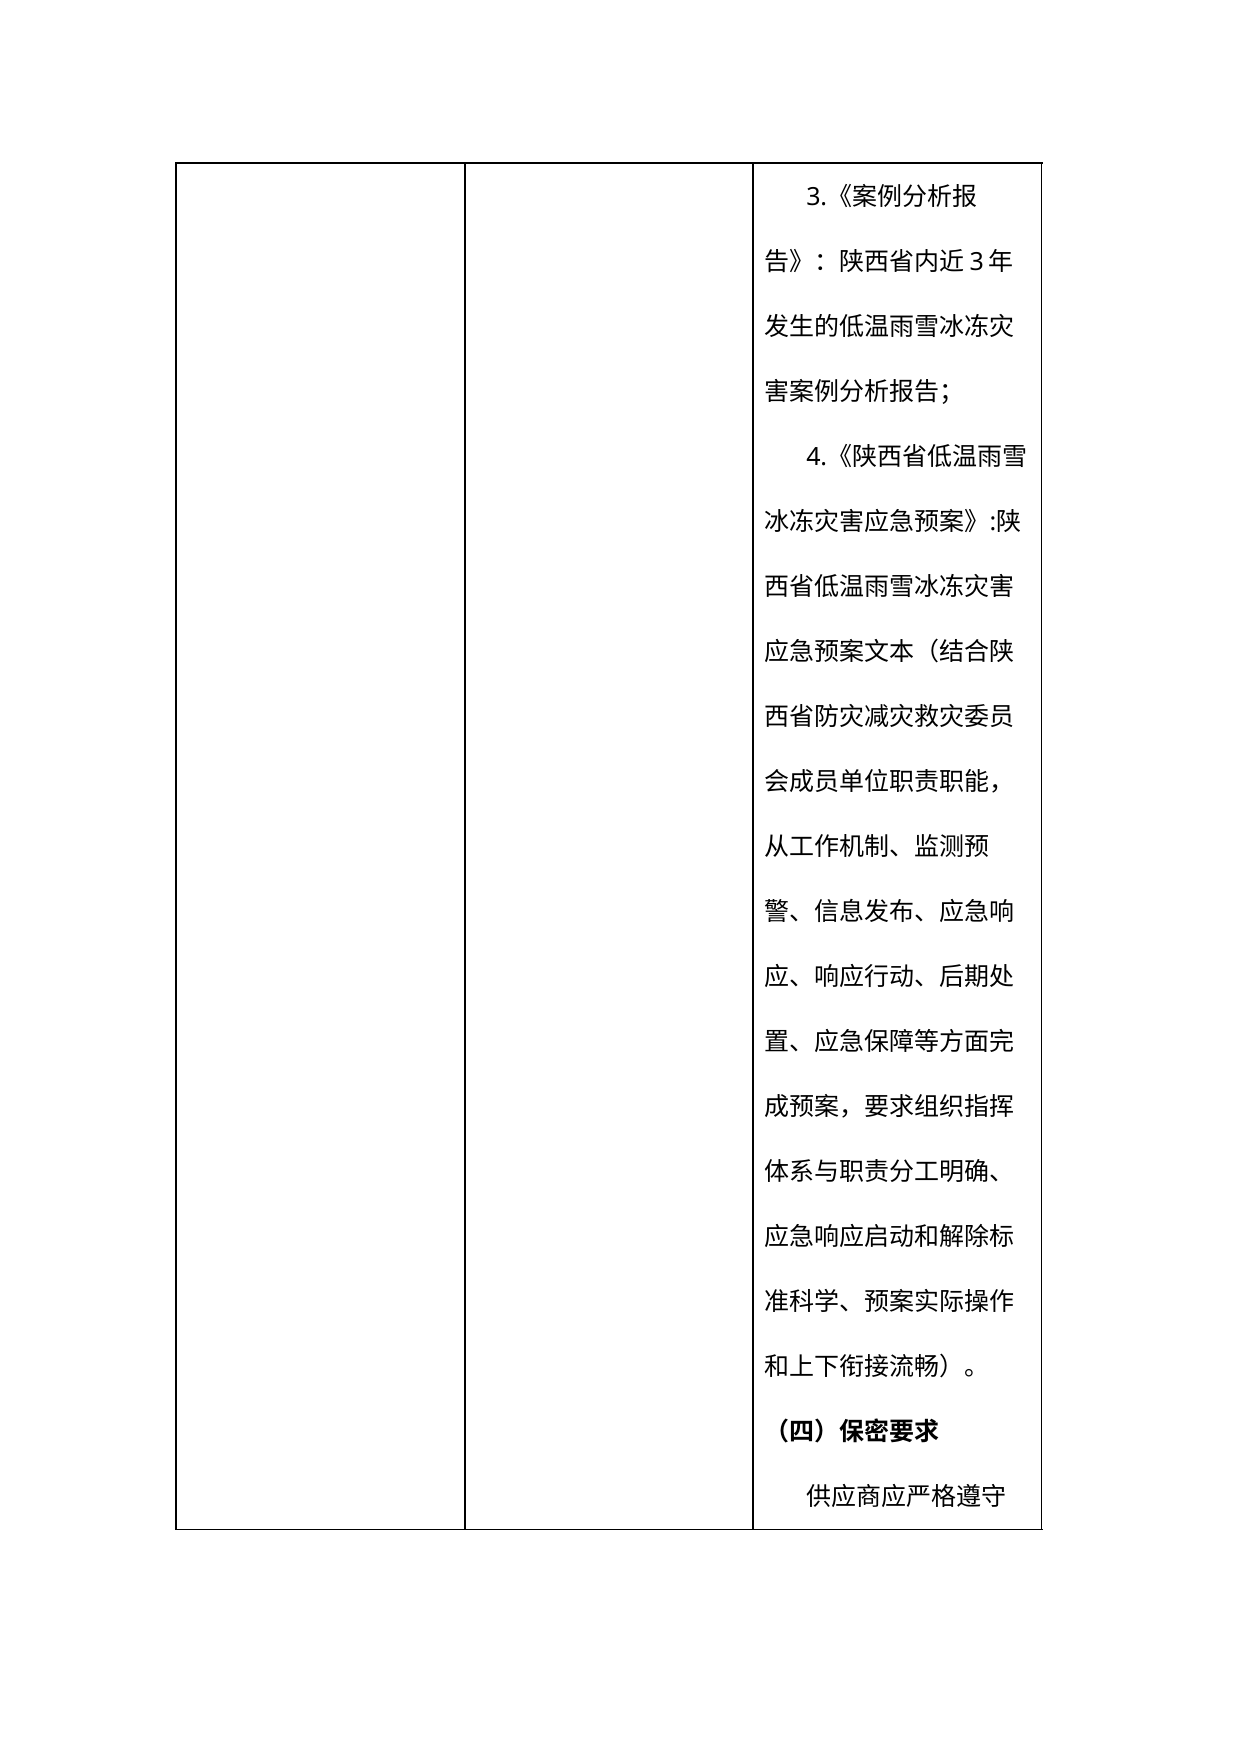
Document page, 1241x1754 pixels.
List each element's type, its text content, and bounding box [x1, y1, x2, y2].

table_cell 1 [177, 164, 464, 1528]
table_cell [754, 164, 1041, 1528]
table_cell [466, 164, 752, 1528]
